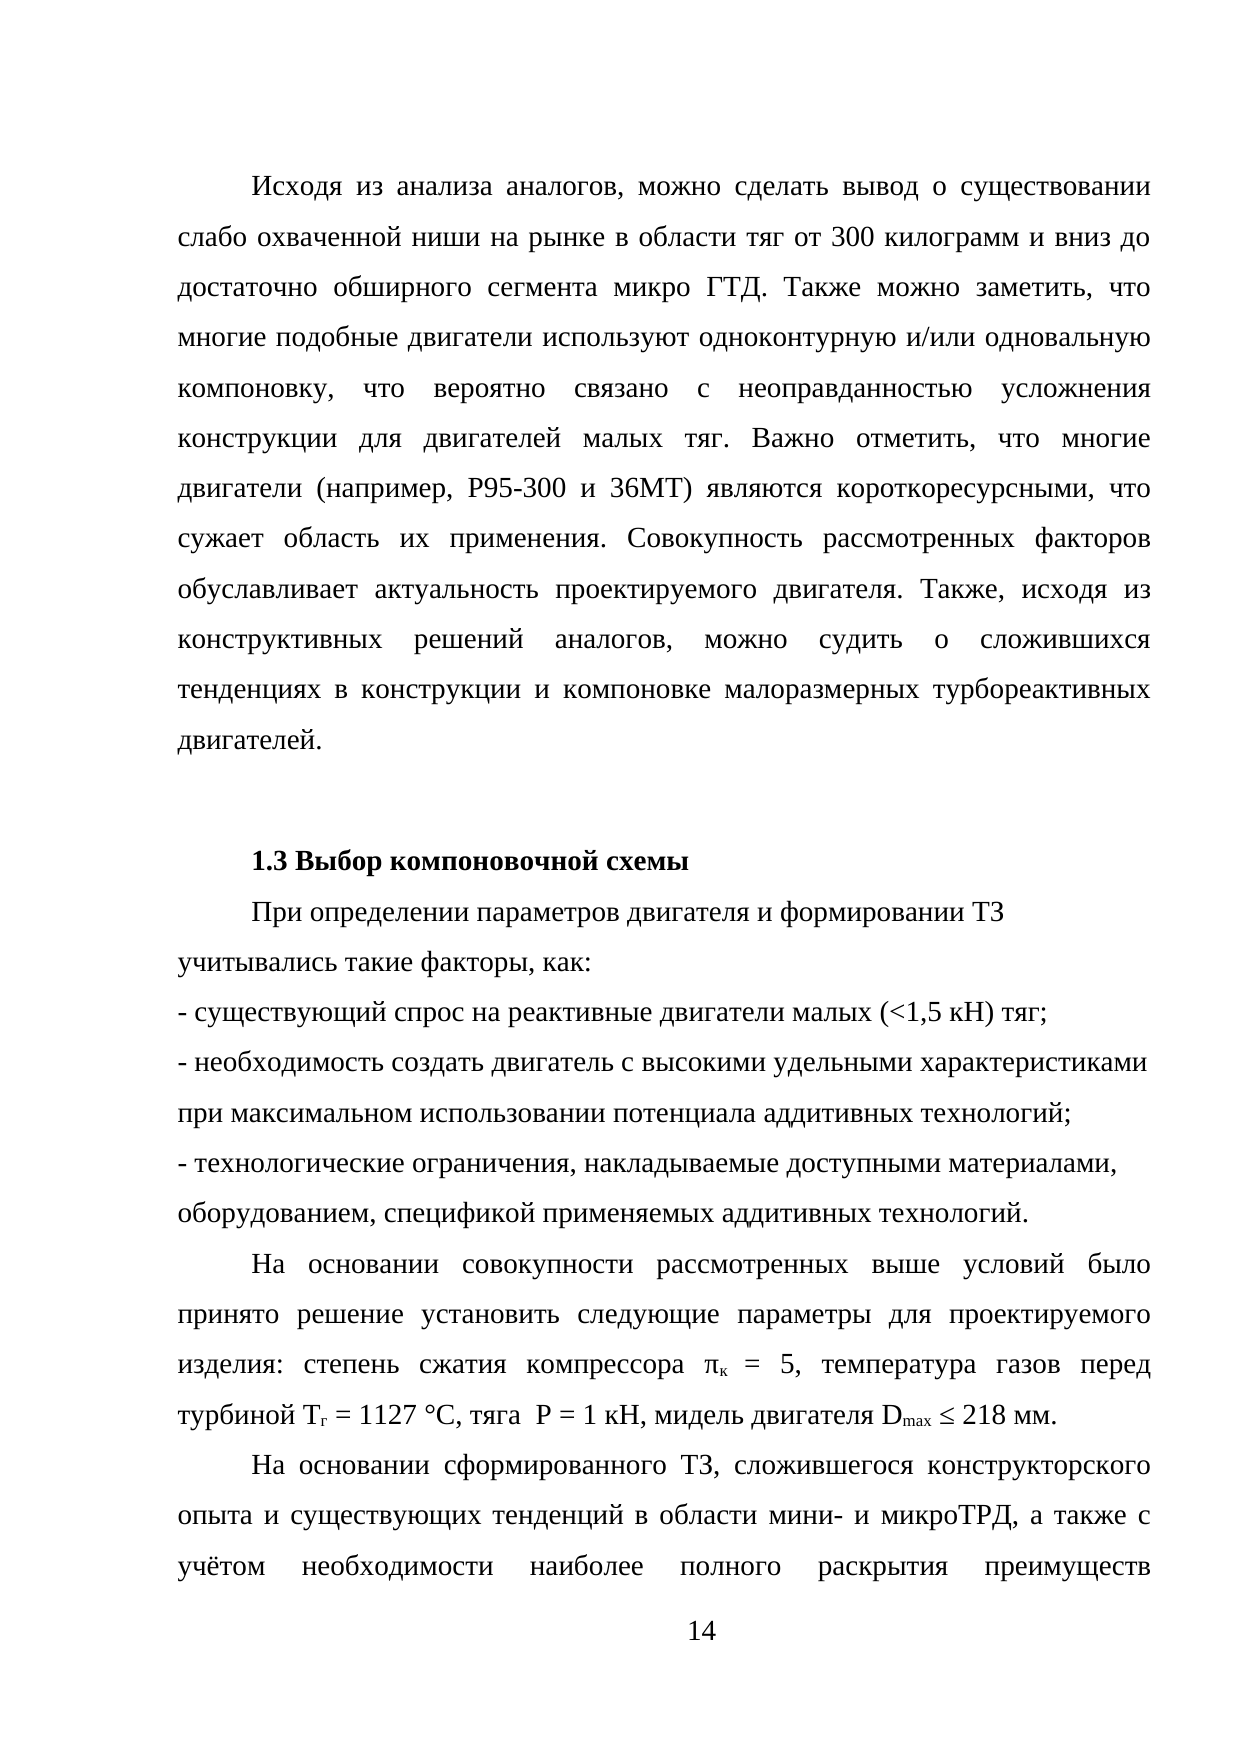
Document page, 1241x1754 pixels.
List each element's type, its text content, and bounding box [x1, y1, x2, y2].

subtitle 1.3 Выбор компоновочной схемы [177, 843, 1152, 877]
list При определении параметров двигателя и формировании ТЗ учитывались такие факторы, как: - существующий спрос на реактивные двигатели малых (<1,5 кН) тяг; - необходимость создать двигатель с высокими удельными характеристиками при максимальном использовании потенциала аддитивных технологий; - технологические ограничения, накладываемые доступными материалами, оборудованием, спецификой применяемых аддитивных технологий. [177, 894, 1152, 1229]
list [177, 1447, 1152, 1581]
list На основании совокупности рассмотренных выше условий было принято решение установить следующие параметры для проектируемого изделия: степень сжатия компрессора πк = 5, температура газов перед турбиной Тг = 1127 °С, тяга Р = 1 кН, мидель двигателя Dmax ≤ 218 мм. [177, 1246, 1152, 1430]
text Исходя из анализа аналогов, можно сделать вывод о существовании слабо охваченной ниши на рынке в области тяг от 300 килограмм и вниз до достаточно обширного сегмента микро ГТД. Также можно заметить, что многие подобные двигатели используют одноконтурную и/или одновальную компоновку, что вероятно связано с неоправданностью усложнения конструкции для двигателей малых тяг. Важно отметить, что многие двигатели (например, Р95-300 и 36МТ) являются короткоресурсными, что сужает область их применения. Совокупность рассмотренных факторов обуславливает актуальность проектируемого двигателя. Также, исходя из конструктивных решений аналогов, можно судить о сложившихся тенденциях в конструкции и компоновке малоразмерных турбореактивных двигателей. [177, 168, 1152, 755]
